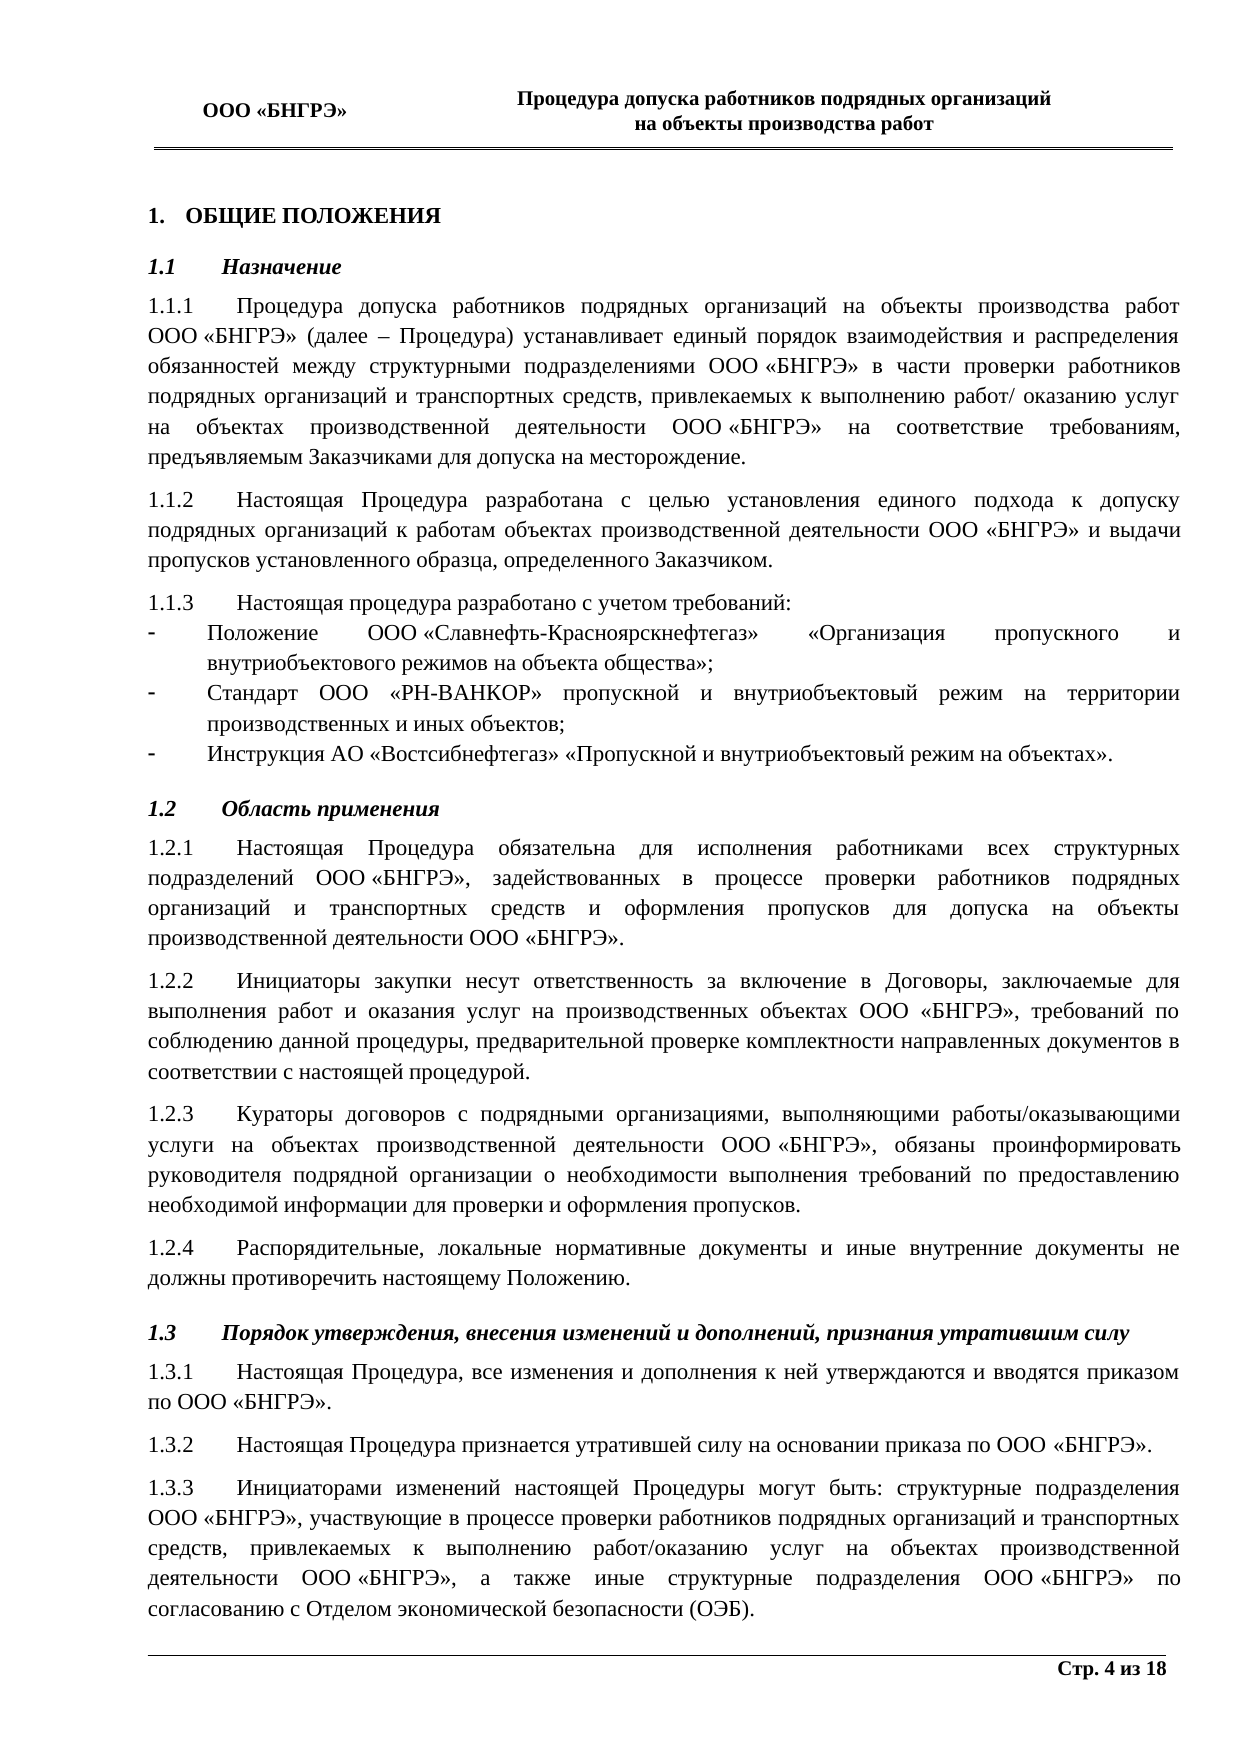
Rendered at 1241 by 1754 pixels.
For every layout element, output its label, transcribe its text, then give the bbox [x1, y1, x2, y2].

list Настоящая Процедура разработана с целью установления единого подхода к допуску подрядных организаций к работам объектах производственной деятельности ООО «БНГРЭ» и выдачи пропусков установленного образца, определенного Заказчиком. [148, 486, 1181, 572]
list Инициаторами изменений настоящей Процедуры могут быть: структурные подразделения ООО «БНГРЭ», участвующие в процессе проверки работников подрядных организаций и транспортных средств, привлекаемых к выполнению работ/оказанию услуг на объектах производственной деятельности ООО «БНГРЭ», а также иные структурные подразделения ООО «БНГРЭ» по согласованию с Отделом экономической безопасности (ОЭБ). [148, 1474, 1181, 1621]
list Положение ООО «Славнефть-Красноярскнефтегаз» «Организация пропускного и внутриобъектового режимов на объекта общества»; [148, 619, 1181, 676]
list Кураторы договоров с подрядными организациями, выполняющими работы/оказывающими услуги на объектах производственной деятельности ООО «БНГРЭ», обязаны проинформировать руководителя подрядной организации о необходимости выполнения требований по предоставлению необходимой информации для проверки и оформления пропусков. [148, 1101, 1181, 1217]
list Настоящая Процедура, все изменения и дополнения к ней утверждаются и вводятся приказом по ООО «БНГРЭ». [148, 1358, 1181, 1415]
list Инструкция АО «Востсибнефтегаз» «Пропускной и внутриобъектовый режим на объектах». [148, 740, 1181, 766]
list Инициаторы закупки несут ответственность за включение в Договоры, заключаемые для выполнения работ и оказания услуг на производственных объектах ООО «БНГРЭ», требований по соблюдению данной процедуры, предварительной проверке комплектности направленных документов в соответствии с настоящей процедурой. [148, 967, 1181, 1084]
list Настоящая Процедура обязательна для исполнения работниками всех структурных подразделений ООО «БНГРЭ», задействованных в процессе проверки работников подрядных организаций и транспортных средств и оформления пропусков для допуска на объекты производственной деятельности ООО «БНГРЭ». [148, 834, 1181, 951]
subtitle 1.1 Назначение [148, 253, 1181, 279]
list Настоящая Процедура признается утратившей силу на основании приказа по ООО «БНГРЭ». [148, 1431, 1181, 1457]
list Стандарт ООО «РН-ВАНКОР» пропускной и внутриобъектовый режим на территории производственных и иных объектов; [148, 679, 1181, 736]
subtitle ОБЩИЕ ПОЛОЖЕНИЯ [148, 202, 1181, 228]
subtitle 1.2 Область применения [148, 795, 1181, 821]
list Распорядительные, локальные нормативные документы и иные внутренние документы не должны противоречить настоящему Положению. [148, 1234, 1181, 1290]
subtitle 1.3 Порядок утверждения, внесения изменений и дополнений, признания утратившим силу [148, 1319, 1181, 1346]
list Процедура допуска работников подрядных организаций на объекты производства работ ООО «БНГРЭ» (далее – Процедура) устанавливает единый порядок взаимодействия и распределения обязанностей между структурными подразделениями ООО «БНГРЭ» в части проверки работников подрядных организаций и транспортных средств, привлекаемых к выполнению работ/ оказанию услуг на объектах производственной деятельности ООО «БНГРЭ» на соответствие требованиям, предъявляемым Заказчиками для допуска на месторождение. [148, 292, 1181, 469]
list Настоящая процедура разработано с учетом требований: [148, 589, 1181, 615]
